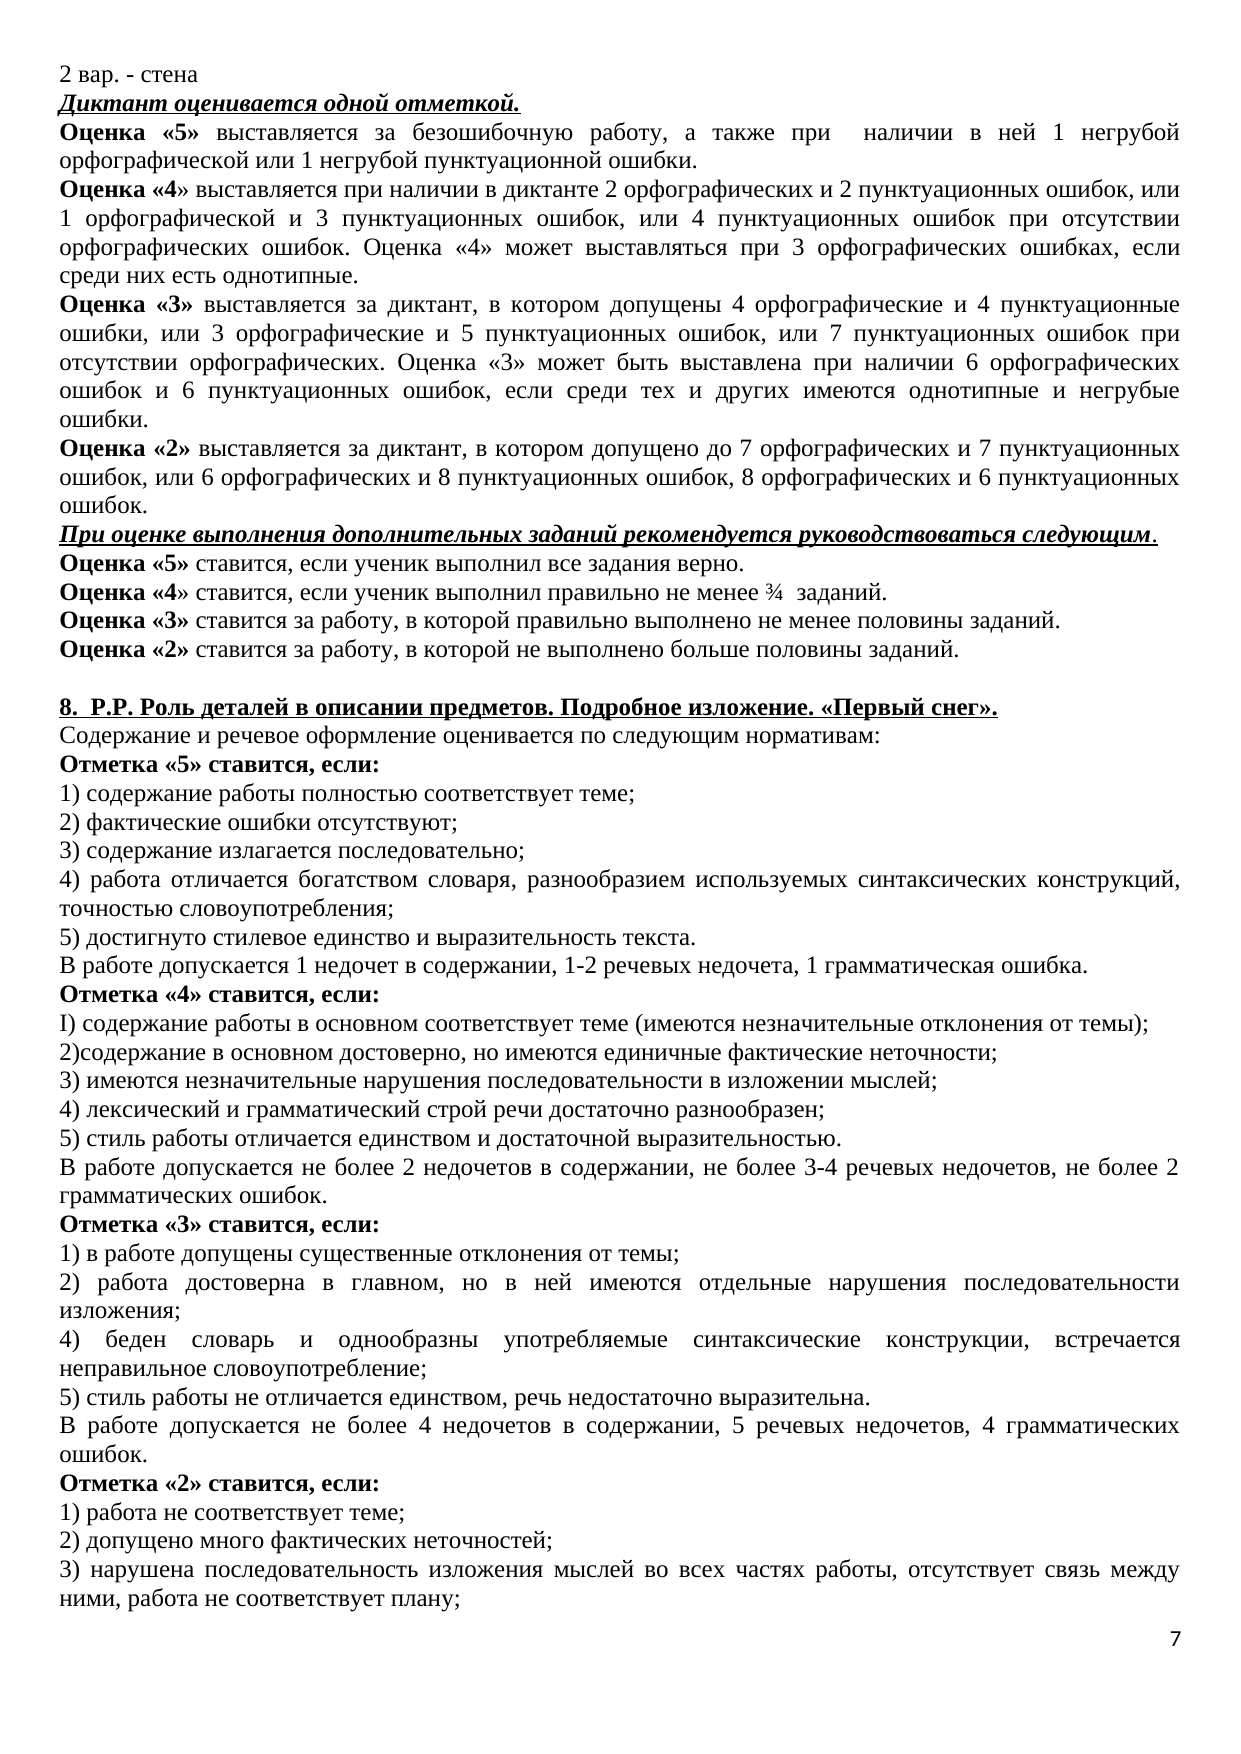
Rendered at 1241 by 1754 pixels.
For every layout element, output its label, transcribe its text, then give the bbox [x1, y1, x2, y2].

text Диктант оценивается одной отметкой. [59, 88, 1181, 117]
text 5) достигнуто стилевое единство и выразительность текста. [59, 922, 1181, 950]
text Оценка «3» ставится за работу, в которой правильно выполнено не менее половины заданий. [59, 605, 1181, 634]
text 8. Р.Р. Роль деталей в описании предметов. Подробное изложение. «Первый снег». [59, 692, 1181, 720]
text 2) допущено много фактических неточностей; [59, 1525, 1181, 1554]
text В работе допускается 1 недочет в содержании, 1-2 речевых недочета, 1 грамматическая ошибка. [59, 950, 1181, 979]
text 1) содержание работы полностью соответствует теме; [59, 778, 1181, 807]
text 5) стиль работы не отличается единством, речь недостаточно выразительна. [59, 1382, 1181, 1410]
text Отметка «5» ставится, если: [59, 749, 1181, 778]
text 2) работа достоверна в главном, но в ней имеются отдельные нарушения последовательности изложения; [59, 1267, 1181, 1324]
text 2 вар. - стена [59, 59, 1181, 88]
text I) содержание работы в основном соответствует теме (имеются незначительные отклонения от темы); [59, 1008, 1181, 1037]
text Оценка «2» ставится за работу, в которой не выполнено больше половины заданий. [59, 634, 1181, 663]
text Содержание и речевое оформление оценивается по следующим нормативам: [59, 720, 1181, 749]
text 3) нарушена последовательность изложения мыслей во всех частях работы, отсутствует связь между ними, работа не соответствует плану; [59, 1554, 1181, 1612]
text 5) стиль работы отличается единством и достаточной выразительностью. [59, 1123, 1181, 1152]
text В работе допускается не более 4 недочетов в содержании, 5 речевых недочетов, 4 грамматических ошибок. [59, 1410, 1181, 1468]
text Оценка «5» ставится, если ученик выполнил все задания верно. [59, 548, 1181, 577]
text 2)содержание в основном достоверно, но имеются единичные фактические неточности; [59, 1037, 1181, 1065]
text В работе допускается не более 2 недочетов в содержании, не более 3-4 речевых недочетов, не более 2 грамматических ошибок. [59, 1152, 1181, 1209]
text 3) имеются незначительные нарушения последовательности в изложении мыслей; [59, 1065, 1181, 1094]
text Оценка «2» выставляется за диктант, в котором допущено до 7 орфографических и 7 пунктуационных ошибок, или 6 орфографических и 8 пунктуационных ошибок, 8 орфографических и 6 пунктуационных ошибок. [59, 433, 1181, 519]
text Оценка «3» выставляется за диктант, в котором допущены 4 орфографические и 4 пунктуационные ошибки, или 3 орфографические и 5 пунктуационных ошибок, или 7 пунктуационных ошибок при отсутствии орфографических. Оценка «3» может быть выставлена при наличии 6 орфографических ошибок и 6 пунктуационных ошибок, если среди тех и других имеются однотипные и негрубые ошибки. [59, 289, 1181, 433]
text Оценка «4» выставляется при наличии в диктанте 2 орфографических и 2 пунктуационных ошибок, или 1 орфографической и 3 пунктуационных ошибок, или 4 пунктуационных ошибок при отсутствии орфографических ошибок. Оценка «4» может выставляться при 3 орфографических ошибках, если среди них есть однотипные. [59, 174, 1181, 289]
text Отметка «2» ставится, если: [59, 1468, 1181, 1497]
text 4) лексический и грамматический строй речи достаточно разнообразен; [59, 1094, 1181, 1123]
text Оценка «5» выставляется за безошибочную работу, а также при наличии в ней 1 негрубой орфографической или 1 негрубой пунктуационной ошибки. [59, 117, 1181, 174]
text 1) в работе допущены существенные отклонения от темы; [59, 1238, 1181, 1267]
text Отметка «3» ставится, если: [59, 1209, 1181, 1238]
text 1) работа не соответствует теме; [59, 1497, 1181, 1525]
text Оценка «4» ставится, если ученик выполнил правильно не менее ¾ заданий. [59, 577, 1181, 605]
text 4) беден словарь и однообразны употребляемые синтаксические конструкции, встречается неправильное словоупотребление; [59, 1324, 1181, 1382]
text Отметка «4» ставится, если: [59, 979, 1181, 1008]
text 2) фактические ошибки отсутствуют; [59, 807, 1181, 835]
text При оценке выполнения дополнительных заданий рекомендуется руководствоваться следующим. [59, 519, 1181, 548]
text 4) работа отличается богатством словаря, разнообразием используемых синтаксических конструкций, точностью словоупотребления; [59, 864, 1181, 922]
text 3) содержание излагается последовательно; [59, 835, 1181, 864]
